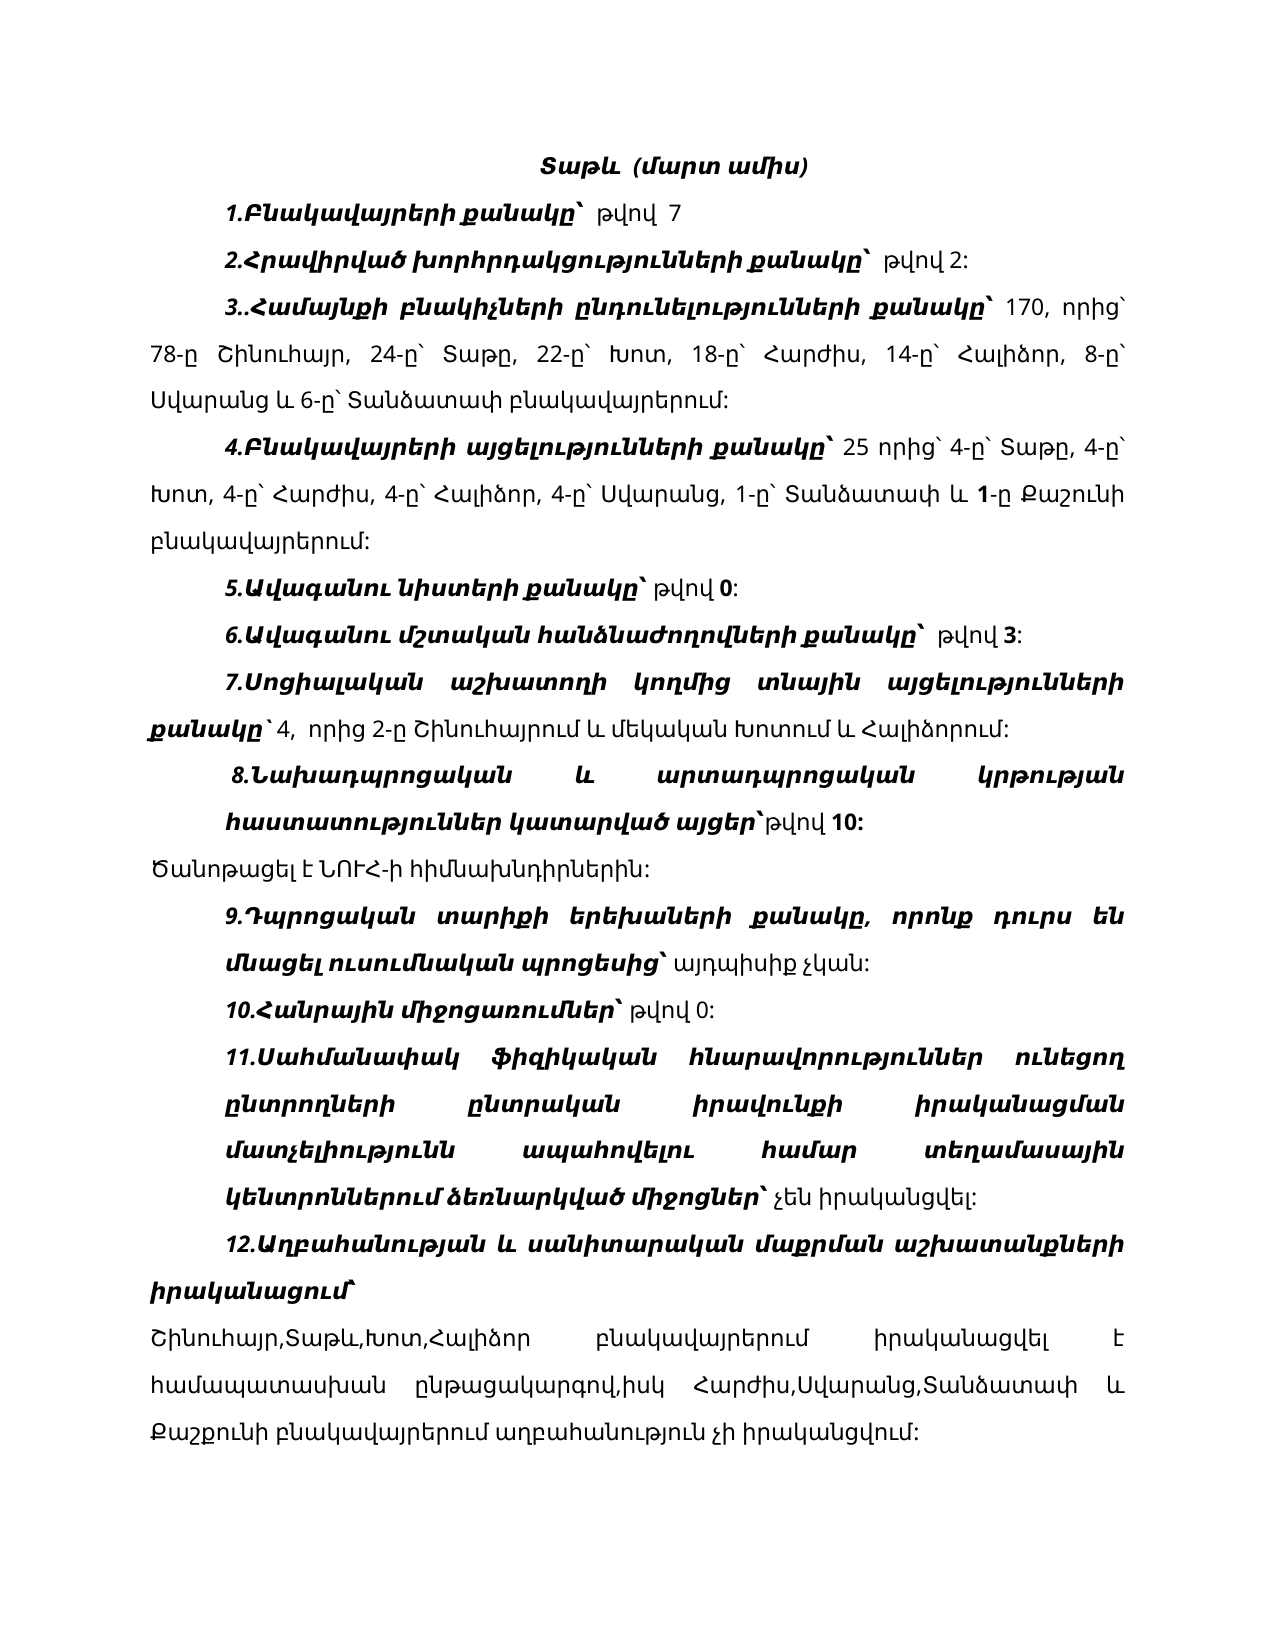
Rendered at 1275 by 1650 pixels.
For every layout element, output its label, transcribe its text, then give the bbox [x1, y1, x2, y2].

text Ծանոթացել է ՆՈՒՀ-ի հիմնախնդիրներին: [150, 853, 1125, 884]
text 2.Հրավիրված խորհրդակցությունների քանակը՝ թվով 2: [150, 244, 1125, 275]
text 5.Ավագանու նիստերի քանակը՝ թվով 0: [150, 572, 1125, 603]
text 7.Սոցիալական աշխատողի կողմից տնային այցելությունների քանակը` 4, որից 2-ը Շինուհայրում և մեկական Խոտում և Հալիձորում: [150, 666, 1125, 744]
text 9.Դպրոցական տարիքի երեխաների քանակը, որոնք դուրս են մնացել ուսումնական պրոցեսից՝ այդպիսիք չկան: [225, 900, 1125, 978]
text 1.Բնակավայրերի քանակը՝ թվով 7 [150, 197, 1125, 228]
text 3..Համայնքի բնակիչների ընդունելությունների քանակը՝ 170, որից՝ 78-ը Շինուհայր, 24-ը՝ Տաթը, 22-ը՝ Խոտ, 18-ը՝ Հարժիս, 14-ը՝ Հալիձոր, 8-ը՝ Սվարանց և 6-ը՝ Տանձատափ բնակավայրերում: [150, 291, 1125, 416]
text 8.Նախադպրոցական և արտադպրոցական կրթության հաստատություններ կատարված այցեր՝թվով 10: [225, 759, 1125, 837]
text Շինուհայր,Տաթև,Խոտ,Հալիձոր բնակավայրերում իրականացվել է համապատասխան ընթացակարգով,իսկ Հարժիս,Սվարանց,Տանձատափ և Քաշքունի բնակավայրերում աղբահանություն չի իրականցվում: [150, 1322, 1125, 1447]
text 6.Ավագանու մշտական հանձնաժողովների քանակը՝ թվով 3: [150, 619, 1125, 650]
text 11.Սահմանափակ ֆիզիկական հնարավորություններ ունեցող ընտրողների ընտրական իրավունքի իրականացման մատչելիությունն ապահովելու համար տեղամասային կենտրոններում ձեռնարկված միջոցներ՝ չեն իրականցվել: [225, 1041, 1125, 1212]
text Տաթև (մարտ ամիս) [150, 150, 1125, 181]
text 4.Բնակավայրերի այցելությունների քանակը՝ 25 որից՝ 4-ը՝ Տաթը, 4-ը՝ Խոտ, 4-ը՝ Հարժիս, 4-ը՝ Հալիձոր, 4-ը՝ Սվարանց, 1-ը՝ Տանձատափ և 1-ը Քաշունի բնակավայրերում: [150, 431, 1125, 556]
text 12.Աղբահանության և սանիտարական մաքրման աշխատանքների իրականացում՝ [150, 1228, 1125, 1306]
text 10.Հանրային միջոցառումներ՝ թվով 0: [150, 994, 1125, 1025]
